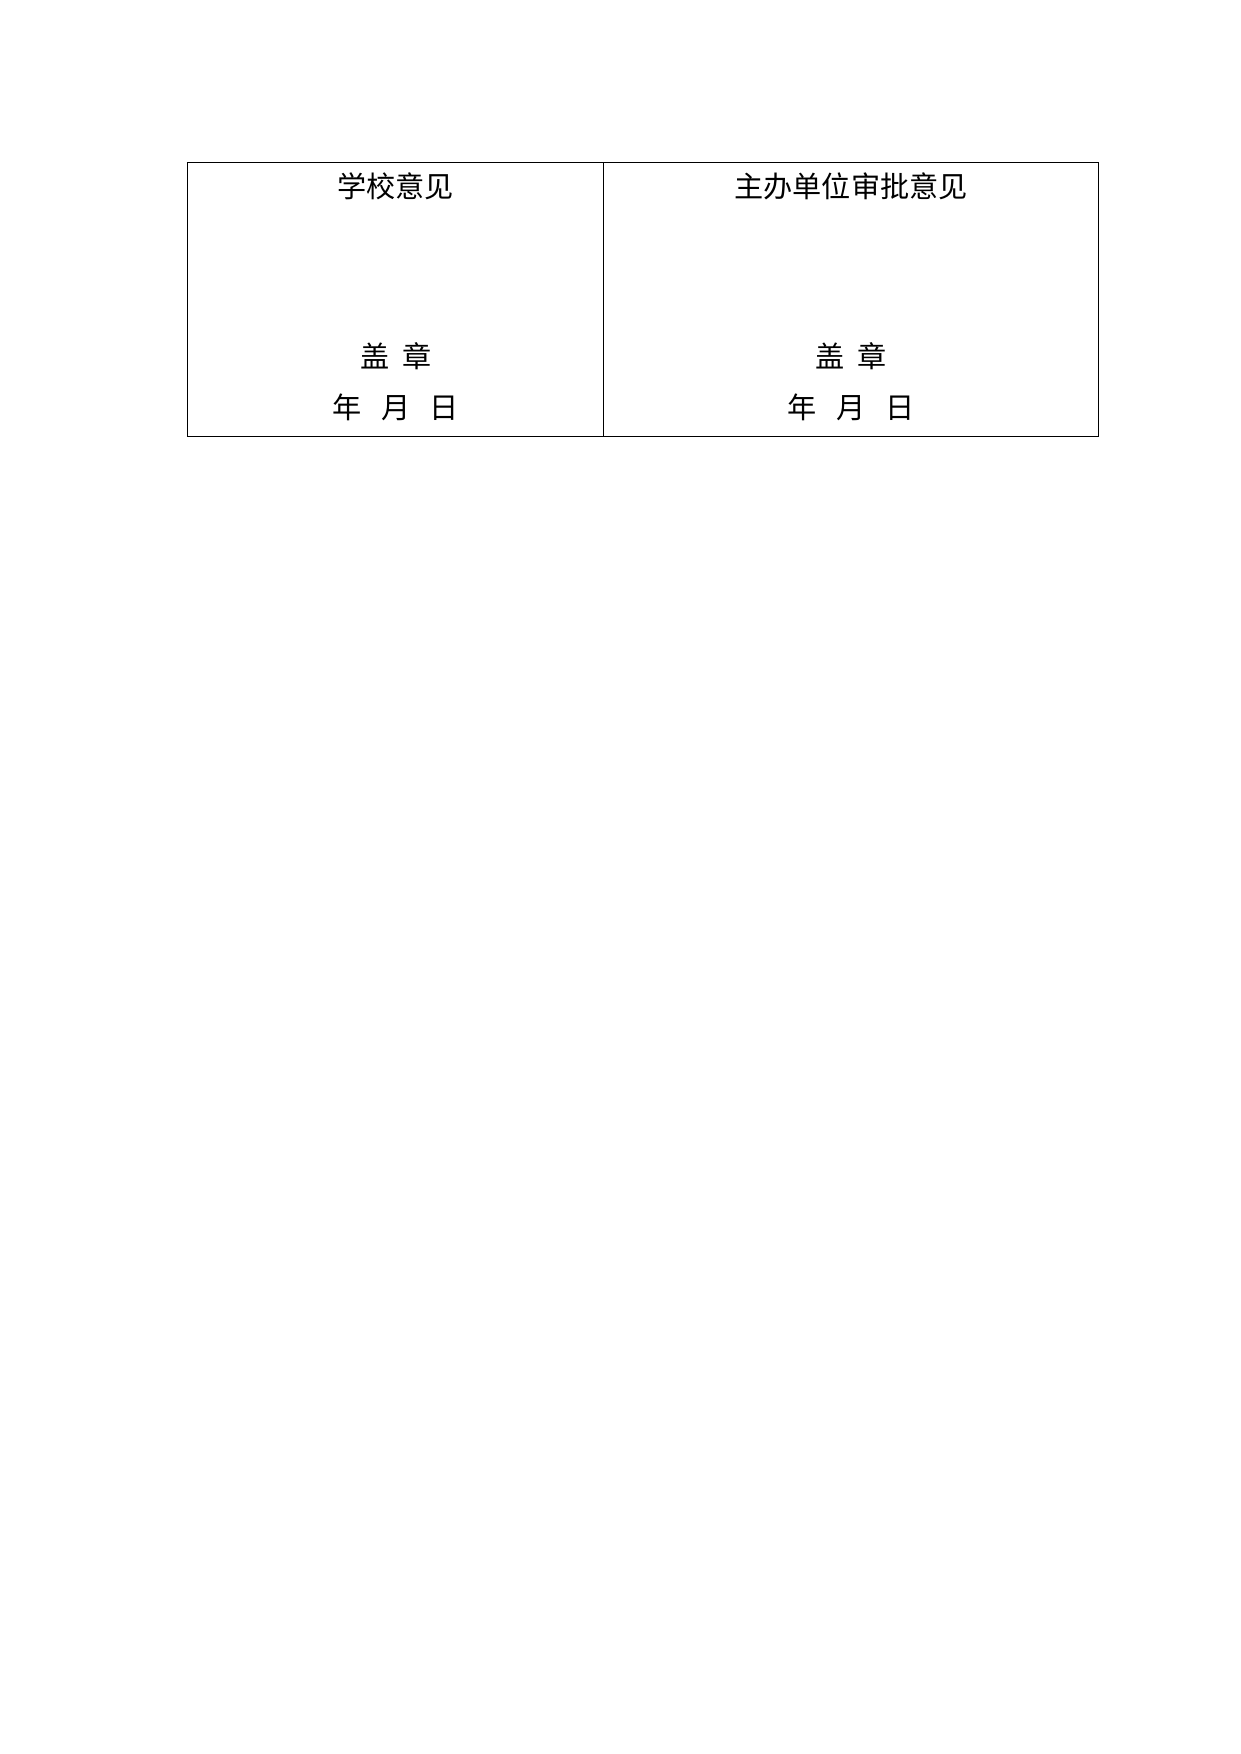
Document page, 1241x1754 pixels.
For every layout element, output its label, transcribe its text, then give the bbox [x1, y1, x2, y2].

table_cell 主办单位审批意见 盖 章 年 月 日 [604, 163, 1098, 436]
table_cell 学校意见 盖 章 年 月 日 [188, 163, 603, 436]
